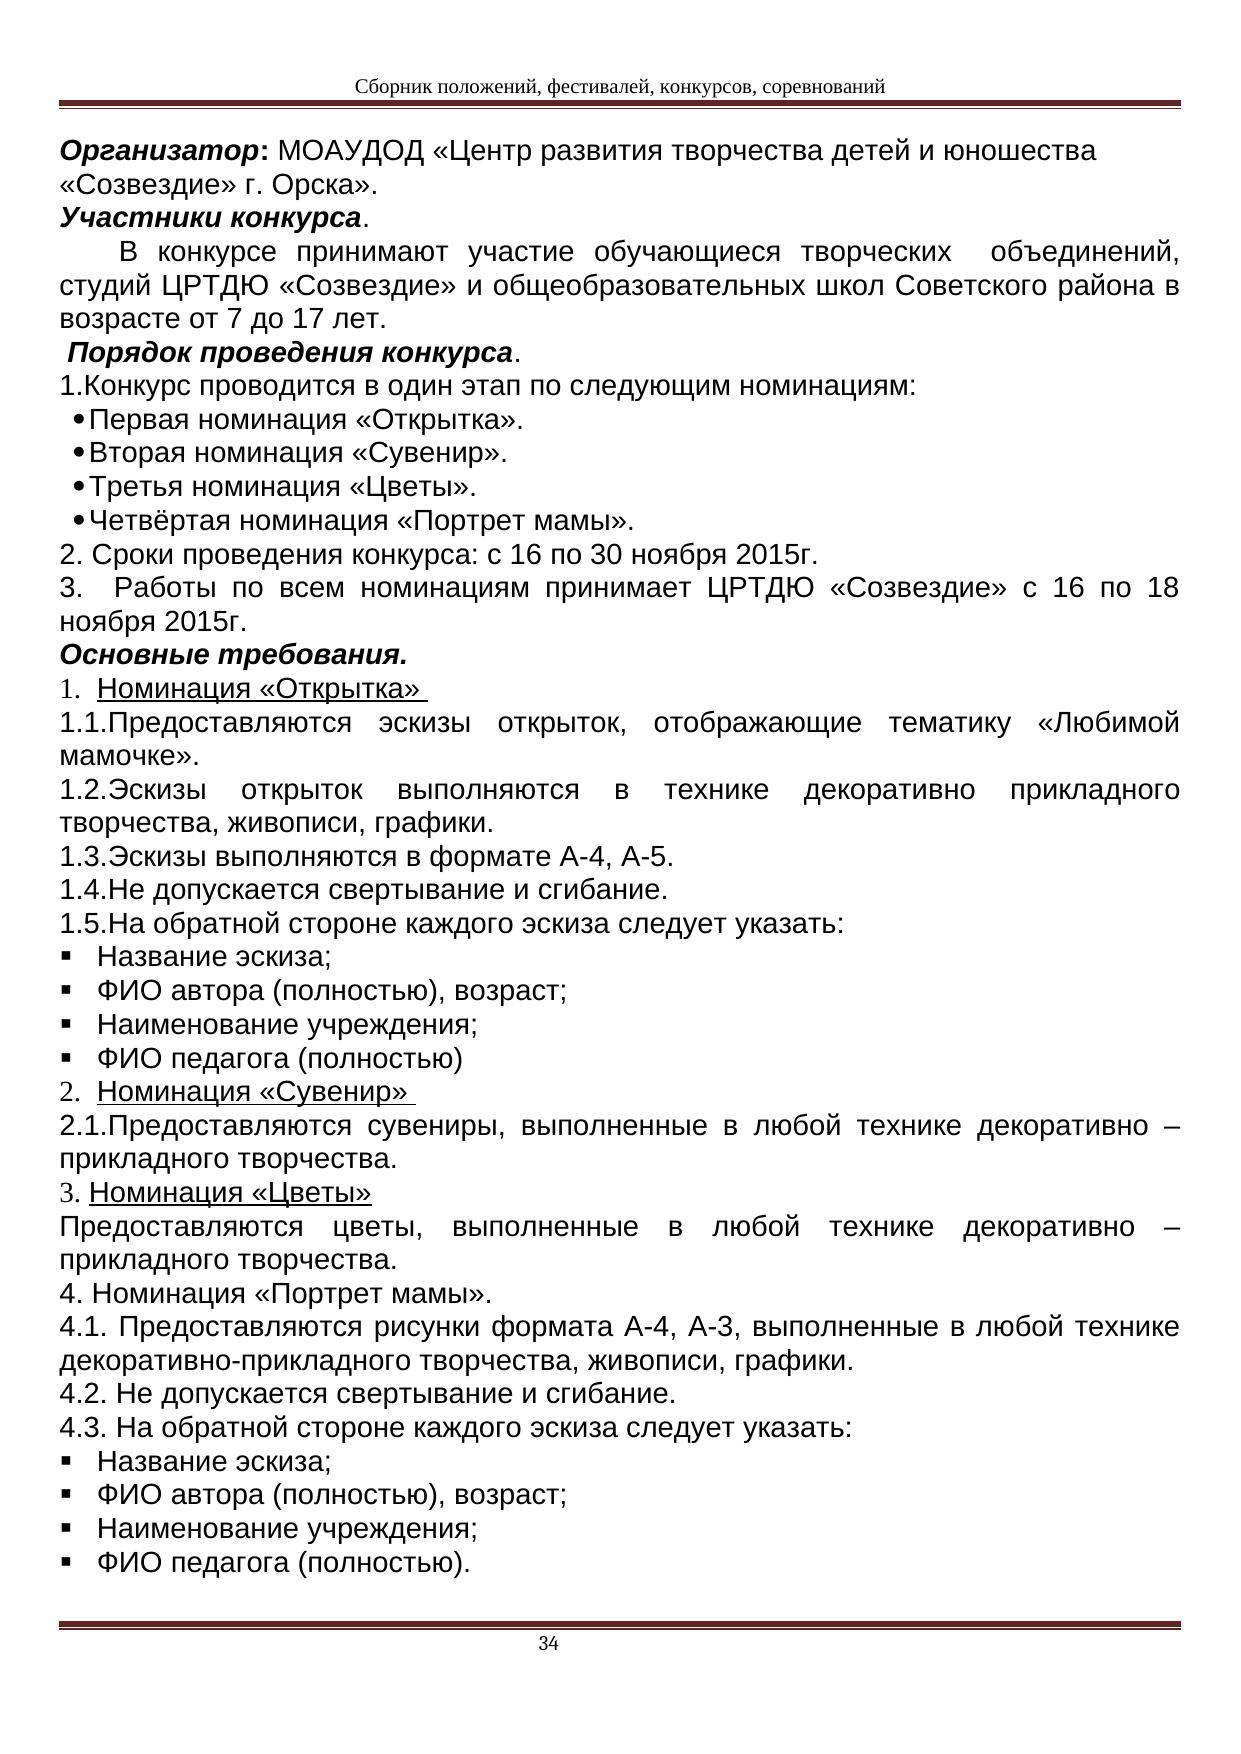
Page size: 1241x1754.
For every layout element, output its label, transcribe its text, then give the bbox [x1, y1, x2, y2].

text Участники конкурса. [59, 201, 1181, 234]
text 1.1.Предоставляются эскизы открыток, отображающие тематику «Любимой мамочке». [59, 704, 1181, 772]
text 4.1. Предоставляются рисунки формата А-4, А-3, выполненные в любой технике декоративно-прикладного творчества, живописи, графики. [59, 1309, 1181, 1376]
text 1.5.На обратной стороне каждого эскиза следует указать: [59, 906, 1181, 939]
text Предоставляются цветы, выполненные в любой технике декоративно – прикладного творчества. [59, 1209, 1181, 1276]
text 3. Работы по всем номинациям принимает ЦРТДЮ «Созвездие» с 16 по 18 ноября 2015г. [59, 570, 1181, 637]
list Первая номинация «Открытка». [74, 402, 1181, 436]
text 1.4.Не допускается свертывание и сгибание. [59, 872, 1181, 906]
text Организатор: МОАУДОД «Центр развития творчества детей и юношества «Созвездие» г. Орска». [59, 133, 1181, 201]
list Номинация «Сувенир» [59, 1074, 1181, 1108]
list Четвёртая номинация «Портрет мамы». [74, 503, 1181, 537]
text 1.2.Эскизы открыток выполняются в технике декоративно прикладного творчества, живописи, графики. [59, 772, 1181, 839]
list ФИО автора (полностью), возраст; [59, 973, 1181, 1007]
list Номинация «Открытка» [59, 671, 1181, 704]
list Третья номинация «Цветы». [74, 469, 1181, 503]
list ФИО автора (полностью), возраст; [59, 1477, 1181, 1511]
list Номинация «Цветы» [59, 1175, 1181, 1209]
text 1.Конкурс проводится в один этап по следующим номинациям: [59, 368, 1181, 402]
text 4. Номинация «Портрет мамы». [59, 1276, 1181, 1309]
list ФИО педагога (полностью) [59, 1041, 1181, 1074]
list ФИО педагога (полностью). [59, 1545, 1181, 1578]
text Основные требования. [59, 637, 1181, 671]
text 2.1.Предоставляются сувениры, выполненные в любой технике декоративно – прикладного творчества. [59, 1108, 1181, 1175]
text 4.2. Не допускается свертывание и сгибание. [59, 1376, 1181, 1410]
text Порядок проведения конкурса. [59, 335, 1181, 368]
text 2. Сроки проведения конкурса: с 16 по 30 ноября 2015г. [59, 537, 1181, 570]
list Название эскиза; [59, 939, 1181, 973]
text 1.3.Эскизы выполняются в формате А-4, А-5. [59, 839, 1181, 872]
list Наименование учреждения; [59, 1007, 1181, 1041]
list Наименование учреждения; [59, 1511, 1181, 1545]
list Вторая номинация «Сувенир». [74, 436, 1181, 469]
text В конкурсе принимают участие обучающиеся творческих объединений, студий ЦРТДЮ «Созвездие» и общеобразовательных школ Советского района в возрасте от 7 до 17 лет. [59, 234, 1181, 335]
list Название эскиза; [59, 1443, 1181, 1477]
text 4.3. На обратной стороне каждого эскиза следует указать: [59, 1410, 1181, 1443]
